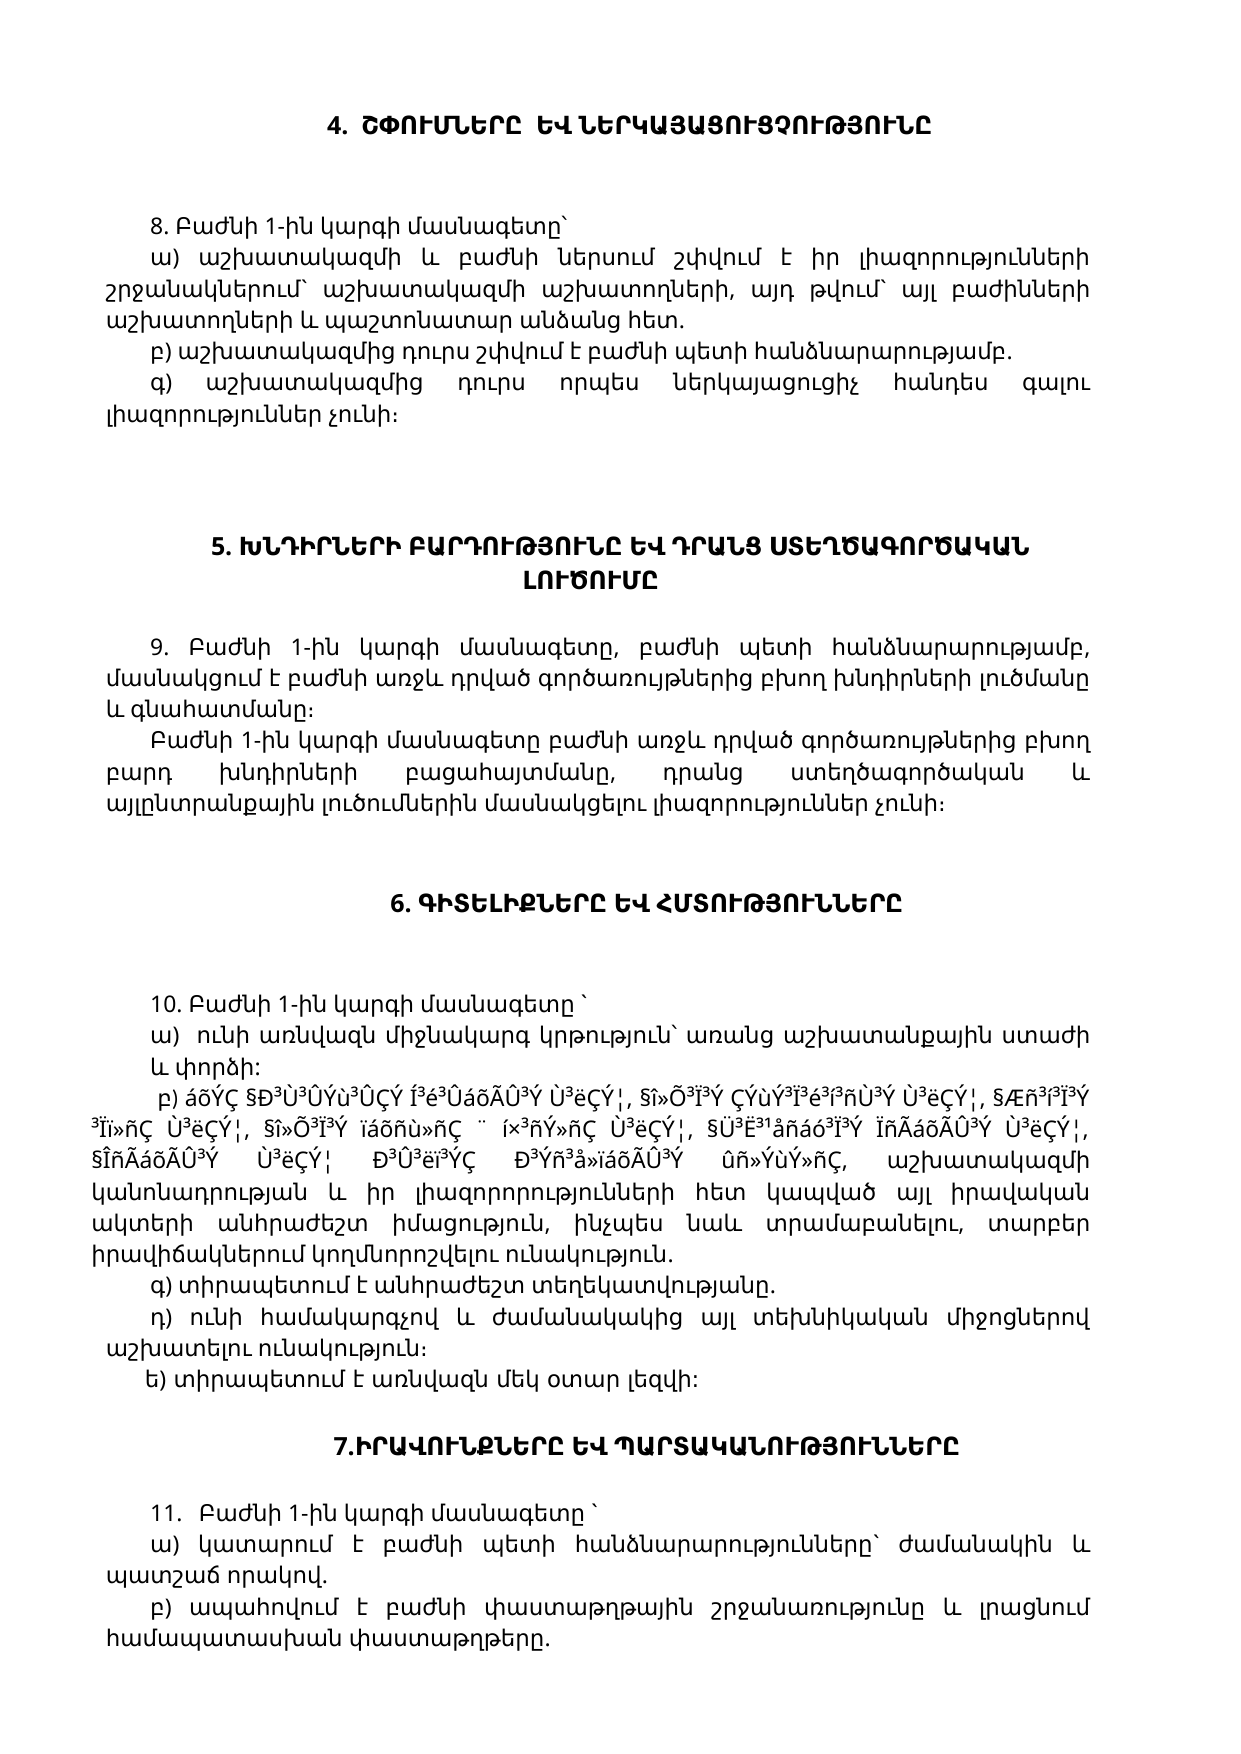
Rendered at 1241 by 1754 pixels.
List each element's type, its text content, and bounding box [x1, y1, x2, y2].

text 8. Բաժնի 1-ին կարգի մասնագետը՝ [106, 210, 1090, 241]
text 9. Բաժնի 1-ին կարգի մասնագետը, բաժնի պետի հանձնարարությամբ, մասնակցում է բաժնի առջև դրված գործառույթներից բխող խնդիրների լուծմանը և գնահատմանը։ [106, 630, 1090, 724]
text ա) աշխատակազմի և բաժնի ներսում շփվում է իր լիազորությունների շրջանակներում` աշխատակազմի աշխատողների, այդ թվում` այլ բաժինների աշխատողների և պաշտոնատար անձանց հետ. [106, 241, 1090, 335]
text ա) ունի առնվազն միջնակարգ կրթություն՝ առանց աշխատանքային ստաժի և փորձի: [150, 1019, 1090, 1082]
text 5. ԽՆԴԻՐՆԵՐԻ ԲԱՐԴՈՒԹՅՈՒՆԸ ԵՎ ԴՐԱՆՑ ՍՏԵՂԾԱԳՈՐԾԱԿԱՆ ԼՈՒԾՈՒՄԸ [91, 528, 1090, 596]
text Բաժնի 1-ին կարգի մասնագետը բաժնի առջև դրված գործառույթներից բխող բարդ խնդիրների բացահայտմանը, դրանց ստեղծագործական և այլընտրանքային լուծումներին մասնակցելու լիազորություններ չունի։ [106, 724, 1090, 818]
text 4. ՇՓՈՒՄՆԵՐԸ ԵՎ ՆԵՐԿԱՅԱՑՈՒՑՉՈՒԹՅՈՒՆԸ [327, 108, 1090, 176]
text բ) áõÝÇ §Ð³Ù³ÛÝù³ÛÇÝ Í³é³ÛáõÃÛ³Ý Ù³ëÇÝ¦, §î»Õ³Ï³Ý ÇÝùÝ³Ï³é³í³ñÙ³Ý Ù³ëÇÝ¦, §Æñ³í³Ï³Ý ³Ïï»ñÇ Ù³ëÇÝ¦, §î»Õ³Ï³Ý ïáõñù»ñÇ ¨ í×³ñÝ»ñÇ Ù³ëÇÝ¦, §Ü³Ë³¹åñáó³Ï³Ý ÏñÃáõÃÛ³Ý Ù³ëÇÝ¦, §ÎñÃáõÃÛ³Ý Ù³ëÇÝ¦ Ð³Û³ëï³ÝÇ Ð³Ýñ³å»ïáõÃÛ³Ý ûñ»ÝùÝ»ñÇ, աշխատակազմի կանոնադրության և իր լիազորորությունների հետ կապված այլ իրավական ակտերի անհրաժեշտ իմացություն, ինչպես նաև տրամաբանելու, տարբեր իրավիճակներում կողմնորոշվելու ունակություն. [91, 1082, 1090, 1269]
text 10. Բաժնի 1-ին կարգի մասնագետը ` [150, 988, 1090, 1019]
text ա) կատարում է բաժնի պետի հանձնարարությունները` ժամանակին և պատշաճ որակով. [106, 1528, 1090, 1590]
text 7.ԻՐԱՎՈՒՆՔՆԵՐԸ ԵՎ ՊԱՐՏԱԿԱՆՈՒԹՅՈՒՆՆԵՐԸ [203, 1428, 1090, 1463]
text 6. ԳԻՏԵԼԻՔՆԵՐԸ ԵՎ ՀՄՏՈՒԹՅՈՒՆՆԵՐԸ [203, 886, 1090, 920]
text ե) տիրապետում է առնվազն մեկ օտար լեզվի: [91, 1363, 1090, 1394]
text բ) ապահովում է բաժնի փաստաթղթային շրջանառությունը և լրացնում համապատասխան փաստաթղթերը. [106, 1590, 1090, 1653]
text գ) աշխատակազմից դուրս որպես ներկայացուցիչ հանդես գալու լիազորություններ չունի։ [106, 366, 1090, 429]
text բ) աշխատակազմից դուրս շփվում է բաժնի պետի հանձնարարությամբ. [106, 335, 1090, 366]
text գ) տիրապետում է անհրաժեշտ տեղեկատվությանը. [106, 1269, 1090, 1301]
text դ) ունի համակարգչով և ժամանակակից այլ տեխնիկական միջոցներով աշխատելու ունակություն։ [106, 1301, 1090, 1363]
list Բաժնի 1-ին կարգի մասնագետը ` [91, 1497, 1090, 1528]
